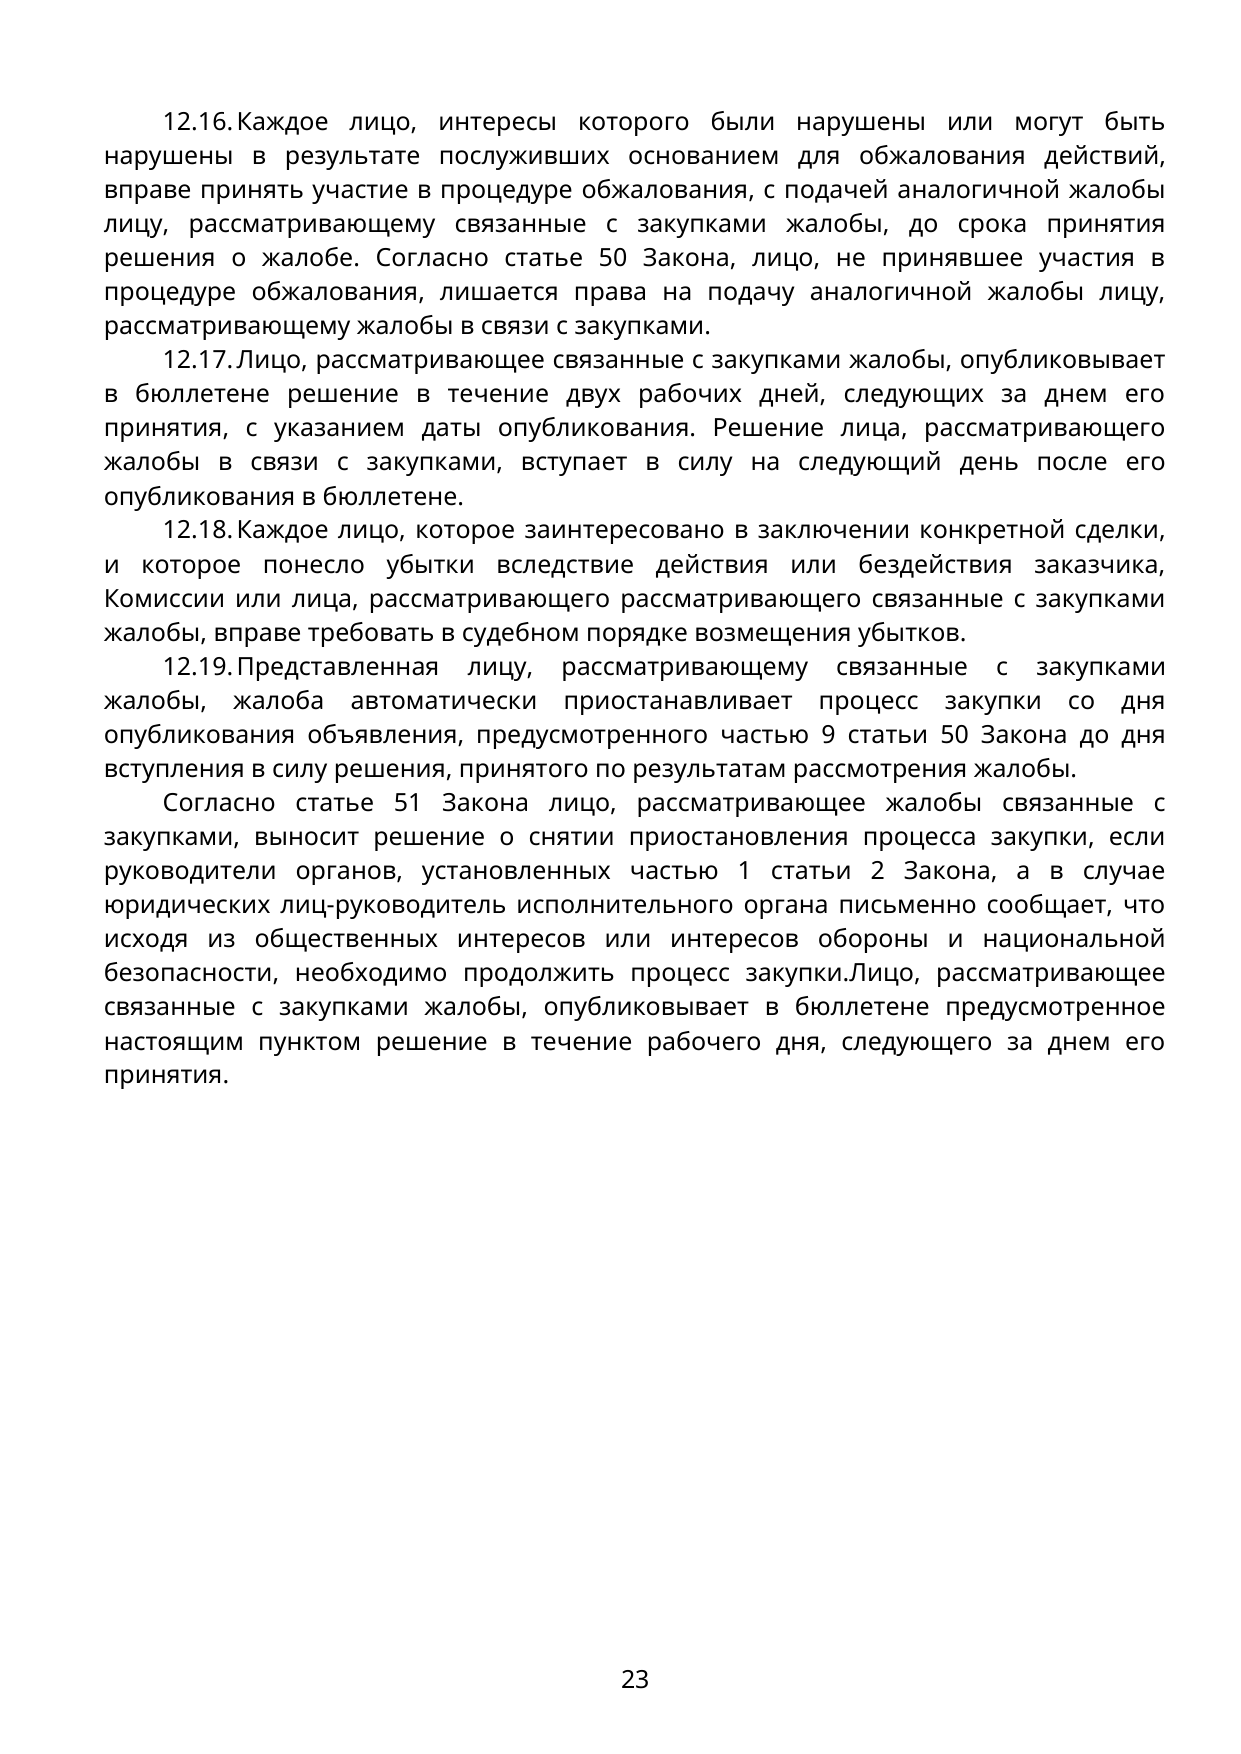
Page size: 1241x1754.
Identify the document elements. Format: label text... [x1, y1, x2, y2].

text 12.17. Лицо, рассматривающее связанные с закупками жалобы, опубликовывает в бюллетене решение в течение двух рабочих дней, следующих за днем его принятия, с указанием даты опубликования. Решение лица, рассматривающего жалобы в связи с закупками, вступает в силу на следующий день после его опубликования в бюллетене. [103, 342, 1167, 512]
text Согласно статье 51 Закона лицо, рассматривающее жалобы связанные с закупками, выносит решение о снятии приостановления процесса закупки, если руководители органов, установленных частью 1 статьи 2 Закона, а в случае юридических лиц-руководитель исполнительного органа письменно сообщает, что исходя из общественных интересов или интересов обороны и национальной безопасности, необходимо продолжить процесс закупки.Лицо, рассматривающее связанные с закупками жалобы, опубликовывает в бюллетене предусмотренное настоящим пунктом решение в течение рабочего дня, следующего за днем его принятия. [103, 785, 1167, 1091]
text 12.16. Каждое лицо, интересы которого были нарушены или могут быть нарушены в результате послуживших основанием для обжалования действий, вправе принять участие в процедуре обжалования, с подачей аналогичной жалобы лицу, рассматривающему связанные с закупками жалобы, до срока принятия решения о жалобе. Согласно статье 50 Закона, лицо, не принявшее участия в процедуре обжалования, лишается права на подачу аналогичной жалобы лицу, рассматривающему жалобы в связи с закупками. [103, 103, 1167, 342]
text 12.18. Каждое лицо, которое заинтересовано в заключении конкретной сделки, и которое понесло убытки вследствие действия или бездействия заказчика, Комиссии или лица, рассматривающего рассматривающего связанные с закупками жалобы, вправе требовать в судебном порядке возмещения убытков. [103, 512, 1167, 648]
text 12.19. Представленная лицу, рассматривающему связанные с закупками жалобы, жалоба автоматически приостанавливает процесс закупки со дня опубликования объявления, предусмотренного частью 9 статьи 50 Закона до дня вступления в силу решения, принятого по результатам рассмотрения жалобы. [103, 648, 1167, 785]
